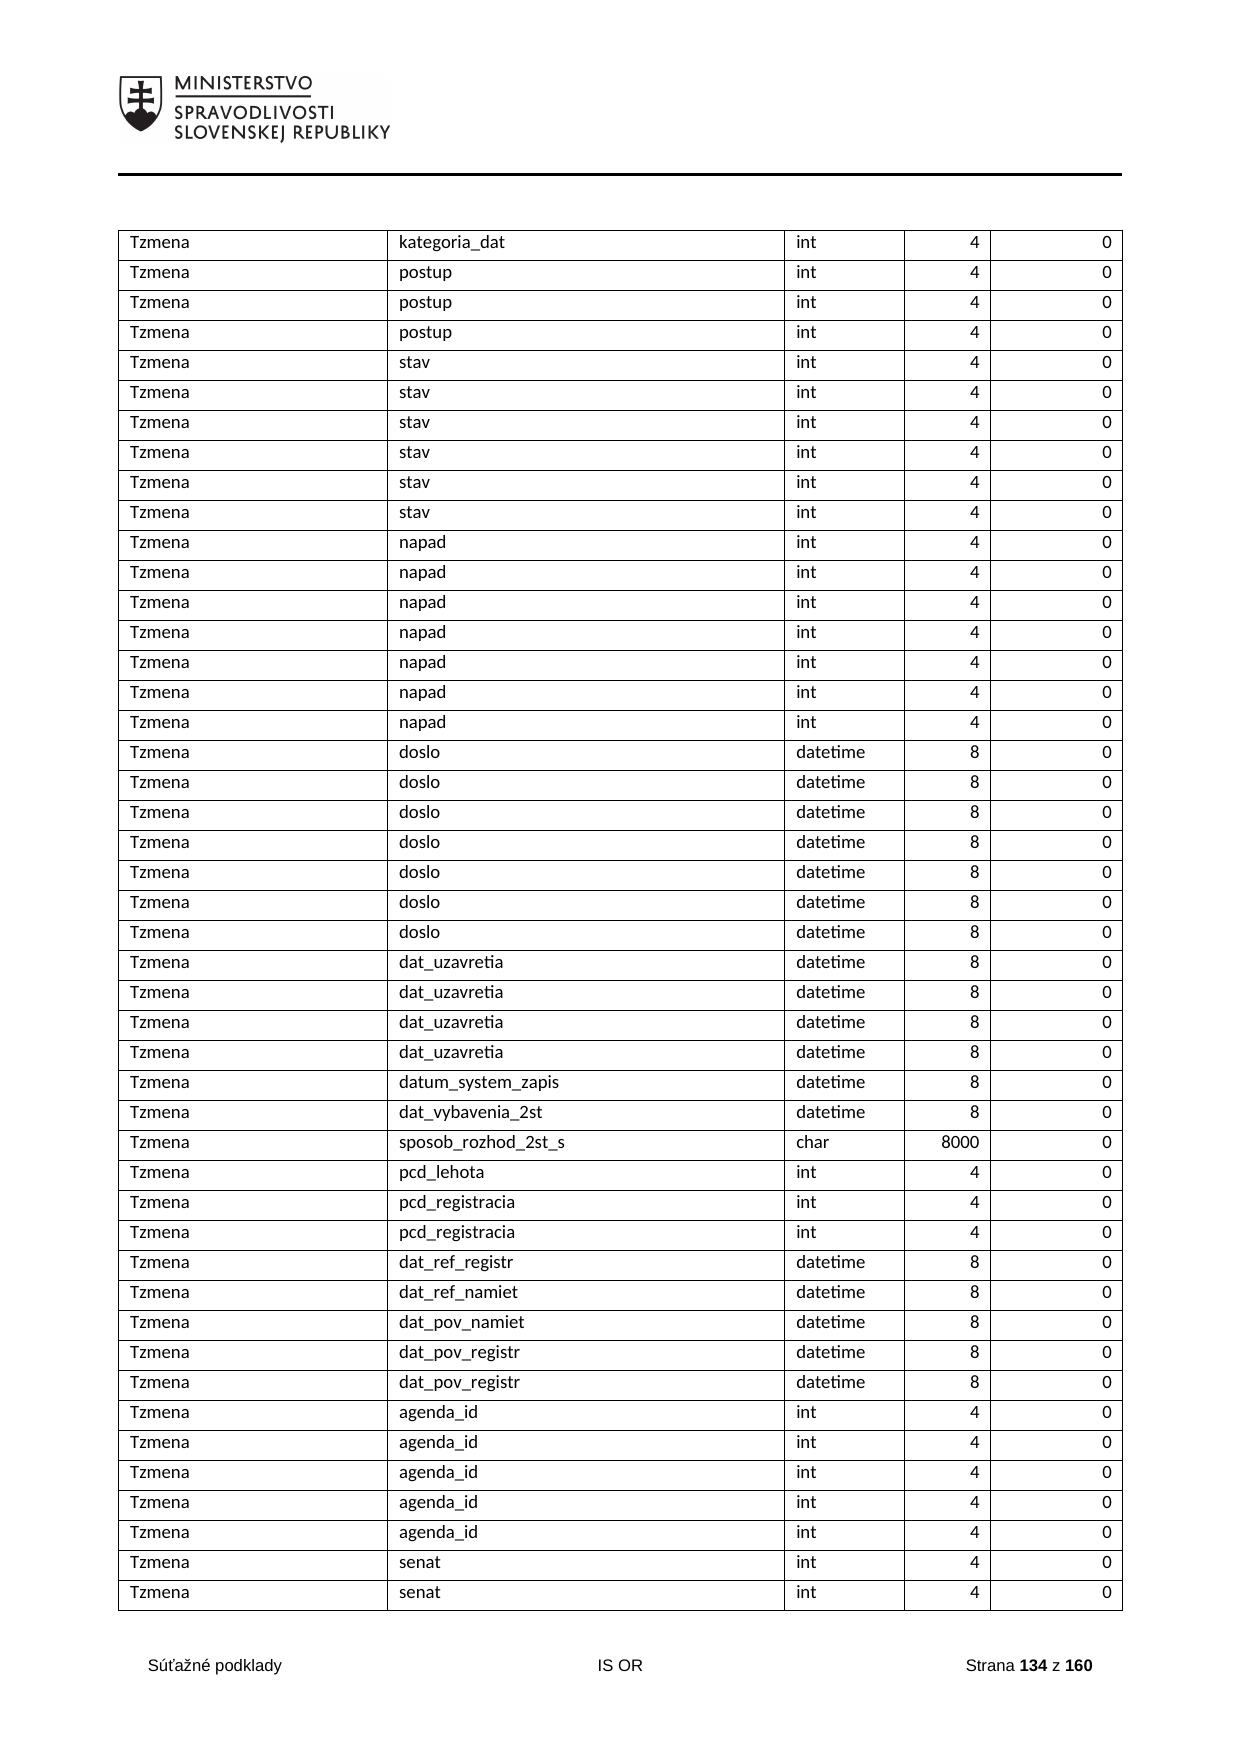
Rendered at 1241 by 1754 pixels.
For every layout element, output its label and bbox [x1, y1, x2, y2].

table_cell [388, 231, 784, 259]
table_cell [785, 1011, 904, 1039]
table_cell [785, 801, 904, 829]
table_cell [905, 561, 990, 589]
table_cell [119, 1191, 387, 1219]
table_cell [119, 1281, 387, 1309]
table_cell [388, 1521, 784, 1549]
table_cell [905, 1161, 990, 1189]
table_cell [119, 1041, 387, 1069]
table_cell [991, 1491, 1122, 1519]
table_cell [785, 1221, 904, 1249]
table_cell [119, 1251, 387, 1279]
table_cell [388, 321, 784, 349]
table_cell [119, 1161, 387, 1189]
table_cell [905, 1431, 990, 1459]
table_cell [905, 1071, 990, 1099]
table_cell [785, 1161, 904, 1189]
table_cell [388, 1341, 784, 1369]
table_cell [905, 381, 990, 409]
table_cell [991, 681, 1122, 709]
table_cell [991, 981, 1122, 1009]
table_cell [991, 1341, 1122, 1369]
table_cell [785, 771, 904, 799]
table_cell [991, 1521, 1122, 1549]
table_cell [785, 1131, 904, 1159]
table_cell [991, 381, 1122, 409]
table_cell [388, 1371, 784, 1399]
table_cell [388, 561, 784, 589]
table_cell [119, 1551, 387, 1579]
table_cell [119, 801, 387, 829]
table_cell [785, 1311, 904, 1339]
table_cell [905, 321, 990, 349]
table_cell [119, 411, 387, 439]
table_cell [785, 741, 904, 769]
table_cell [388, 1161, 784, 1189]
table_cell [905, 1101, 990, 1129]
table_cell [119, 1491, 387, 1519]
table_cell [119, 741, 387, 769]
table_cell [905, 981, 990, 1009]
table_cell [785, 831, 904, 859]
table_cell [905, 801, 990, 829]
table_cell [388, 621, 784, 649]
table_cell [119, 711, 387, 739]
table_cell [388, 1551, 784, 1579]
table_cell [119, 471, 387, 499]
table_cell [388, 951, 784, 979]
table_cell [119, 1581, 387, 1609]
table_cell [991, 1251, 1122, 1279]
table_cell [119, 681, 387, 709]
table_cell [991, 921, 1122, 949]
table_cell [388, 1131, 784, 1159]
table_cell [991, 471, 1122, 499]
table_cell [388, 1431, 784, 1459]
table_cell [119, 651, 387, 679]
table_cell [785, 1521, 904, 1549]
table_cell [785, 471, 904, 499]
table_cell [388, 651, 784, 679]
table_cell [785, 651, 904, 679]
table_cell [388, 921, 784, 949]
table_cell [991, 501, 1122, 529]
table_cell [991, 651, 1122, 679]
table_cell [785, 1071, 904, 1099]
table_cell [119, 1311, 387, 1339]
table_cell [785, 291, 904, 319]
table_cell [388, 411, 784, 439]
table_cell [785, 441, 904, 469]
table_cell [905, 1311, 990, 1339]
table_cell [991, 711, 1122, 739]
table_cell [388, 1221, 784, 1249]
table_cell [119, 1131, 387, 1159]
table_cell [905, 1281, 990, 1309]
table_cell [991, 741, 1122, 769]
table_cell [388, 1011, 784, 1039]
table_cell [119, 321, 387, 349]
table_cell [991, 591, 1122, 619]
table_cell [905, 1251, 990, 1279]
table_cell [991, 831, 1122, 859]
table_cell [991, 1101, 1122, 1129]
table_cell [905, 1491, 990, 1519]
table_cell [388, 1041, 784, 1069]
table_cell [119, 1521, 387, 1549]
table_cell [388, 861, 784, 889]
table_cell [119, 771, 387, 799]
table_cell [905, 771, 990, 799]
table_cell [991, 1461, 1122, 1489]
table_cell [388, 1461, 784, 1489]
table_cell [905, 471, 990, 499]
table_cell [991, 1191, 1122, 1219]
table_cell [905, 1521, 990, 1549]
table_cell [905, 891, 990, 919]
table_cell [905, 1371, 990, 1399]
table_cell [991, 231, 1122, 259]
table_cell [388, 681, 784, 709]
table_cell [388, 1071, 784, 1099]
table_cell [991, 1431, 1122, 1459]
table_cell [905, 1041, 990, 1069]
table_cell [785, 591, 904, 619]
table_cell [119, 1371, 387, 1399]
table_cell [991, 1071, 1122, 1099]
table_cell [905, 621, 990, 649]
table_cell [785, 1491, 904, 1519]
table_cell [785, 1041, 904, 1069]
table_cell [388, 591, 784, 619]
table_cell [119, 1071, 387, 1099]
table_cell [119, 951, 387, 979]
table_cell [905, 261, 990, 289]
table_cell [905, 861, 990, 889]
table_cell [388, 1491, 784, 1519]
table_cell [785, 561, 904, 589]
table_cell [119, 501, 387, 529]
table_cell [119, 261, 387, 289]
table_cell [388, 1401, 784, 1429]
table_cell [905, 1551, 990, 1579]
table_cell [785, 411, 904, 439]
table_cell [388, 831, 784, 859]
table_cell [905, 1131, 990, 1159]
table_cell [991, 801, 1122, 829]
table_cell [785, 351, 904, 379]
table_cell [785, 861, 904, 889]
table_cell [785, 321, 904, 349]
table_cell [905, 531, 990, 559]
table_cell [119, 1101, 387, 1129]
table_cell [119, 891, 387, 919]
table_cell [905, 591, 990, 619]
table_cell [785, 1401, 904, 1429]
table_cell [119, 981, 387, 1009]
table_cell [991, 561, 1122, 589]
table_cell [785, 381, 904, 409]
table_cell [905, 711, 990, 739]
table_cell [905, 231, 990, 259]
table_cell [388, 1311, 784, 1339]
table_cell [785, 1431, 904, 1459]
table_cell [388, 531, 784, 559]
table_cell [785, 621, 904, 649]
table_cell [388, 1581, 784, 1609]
picture [118, 73, 390, 144]
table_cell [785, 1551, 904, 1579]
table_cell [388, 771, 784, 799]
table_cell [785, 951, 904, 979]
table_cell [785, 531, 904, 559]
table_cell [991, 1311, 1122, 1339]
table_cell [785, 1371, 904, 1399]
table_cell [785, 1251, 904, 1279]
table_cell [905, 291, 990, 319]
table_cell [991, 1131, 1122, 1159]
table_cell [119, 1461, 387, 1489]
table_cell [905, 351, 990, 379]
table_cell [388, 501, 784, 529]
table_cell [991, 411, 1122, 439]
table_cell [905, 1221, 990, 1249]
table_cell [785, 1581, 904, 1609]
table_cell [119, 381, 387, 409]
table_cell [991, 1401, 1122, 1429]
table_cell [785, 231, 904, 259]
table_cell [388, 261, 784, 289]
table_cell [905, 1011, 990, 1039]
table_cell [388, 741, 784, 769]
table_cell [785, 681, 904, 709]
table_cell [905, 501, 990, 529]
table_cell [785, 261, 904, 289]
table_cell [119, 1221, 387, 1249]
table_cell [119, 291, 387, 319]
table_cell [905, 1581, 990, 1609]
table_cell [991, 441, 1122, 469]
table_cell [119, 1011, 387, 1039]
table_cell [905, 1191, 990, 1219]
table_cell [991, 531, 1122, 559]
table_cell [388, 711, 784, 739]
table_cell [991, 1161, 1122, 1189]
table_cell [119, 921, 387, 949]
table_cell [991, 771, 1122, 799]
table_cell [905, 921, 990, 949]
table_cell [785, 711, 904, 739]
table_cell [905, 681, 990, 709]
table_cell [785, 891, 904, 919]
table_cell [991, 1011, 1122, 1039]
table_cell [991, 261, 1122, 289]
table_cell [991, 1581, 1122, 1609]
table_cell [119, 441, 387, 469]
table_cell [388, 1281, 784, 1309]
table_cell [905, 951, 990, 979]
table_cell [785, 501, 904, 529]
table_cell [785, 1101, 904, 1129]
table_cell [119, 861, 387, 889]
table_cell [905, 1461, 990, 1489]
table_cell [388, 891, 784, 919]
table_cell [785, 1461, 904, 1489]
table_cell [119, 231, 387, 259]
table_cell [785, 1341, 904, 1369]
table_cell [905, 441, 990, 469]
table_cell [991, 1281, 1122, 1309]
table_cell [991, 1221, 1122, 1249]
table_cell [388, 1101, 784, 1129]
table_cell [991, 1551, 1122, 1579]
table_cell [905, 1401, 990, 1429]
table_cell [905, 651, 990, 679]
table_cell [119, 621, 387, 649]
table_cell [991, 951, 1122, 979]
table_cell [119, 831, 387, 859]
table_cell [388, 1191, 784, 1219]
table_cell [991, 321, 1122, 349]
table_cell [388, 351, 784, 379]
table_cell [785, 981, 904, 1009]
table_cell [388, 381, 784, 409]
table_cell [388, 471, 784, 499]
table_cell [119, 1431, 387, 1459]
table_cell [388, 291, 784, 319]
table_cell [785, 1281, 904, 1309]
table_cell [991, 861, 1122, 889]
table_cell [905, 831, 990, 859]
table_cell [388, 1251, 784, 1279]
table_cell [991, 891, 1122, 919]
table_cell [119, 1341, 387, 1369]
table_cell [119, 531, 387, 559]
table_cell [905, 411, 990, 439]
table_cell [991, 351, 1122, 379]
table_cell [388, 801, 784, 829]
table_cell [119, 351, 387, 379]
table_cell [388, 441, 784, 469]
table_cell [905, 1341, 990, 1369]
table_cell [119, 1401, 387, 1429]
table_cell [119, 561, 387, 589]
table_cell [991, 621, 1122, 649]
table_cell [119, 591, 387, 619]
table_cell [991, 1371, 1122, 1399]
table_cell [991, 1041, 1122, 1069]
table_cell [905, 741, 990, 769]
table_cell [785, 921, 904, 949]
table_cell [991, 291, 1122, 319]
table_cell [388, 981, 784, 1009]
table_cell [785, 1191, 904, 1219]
